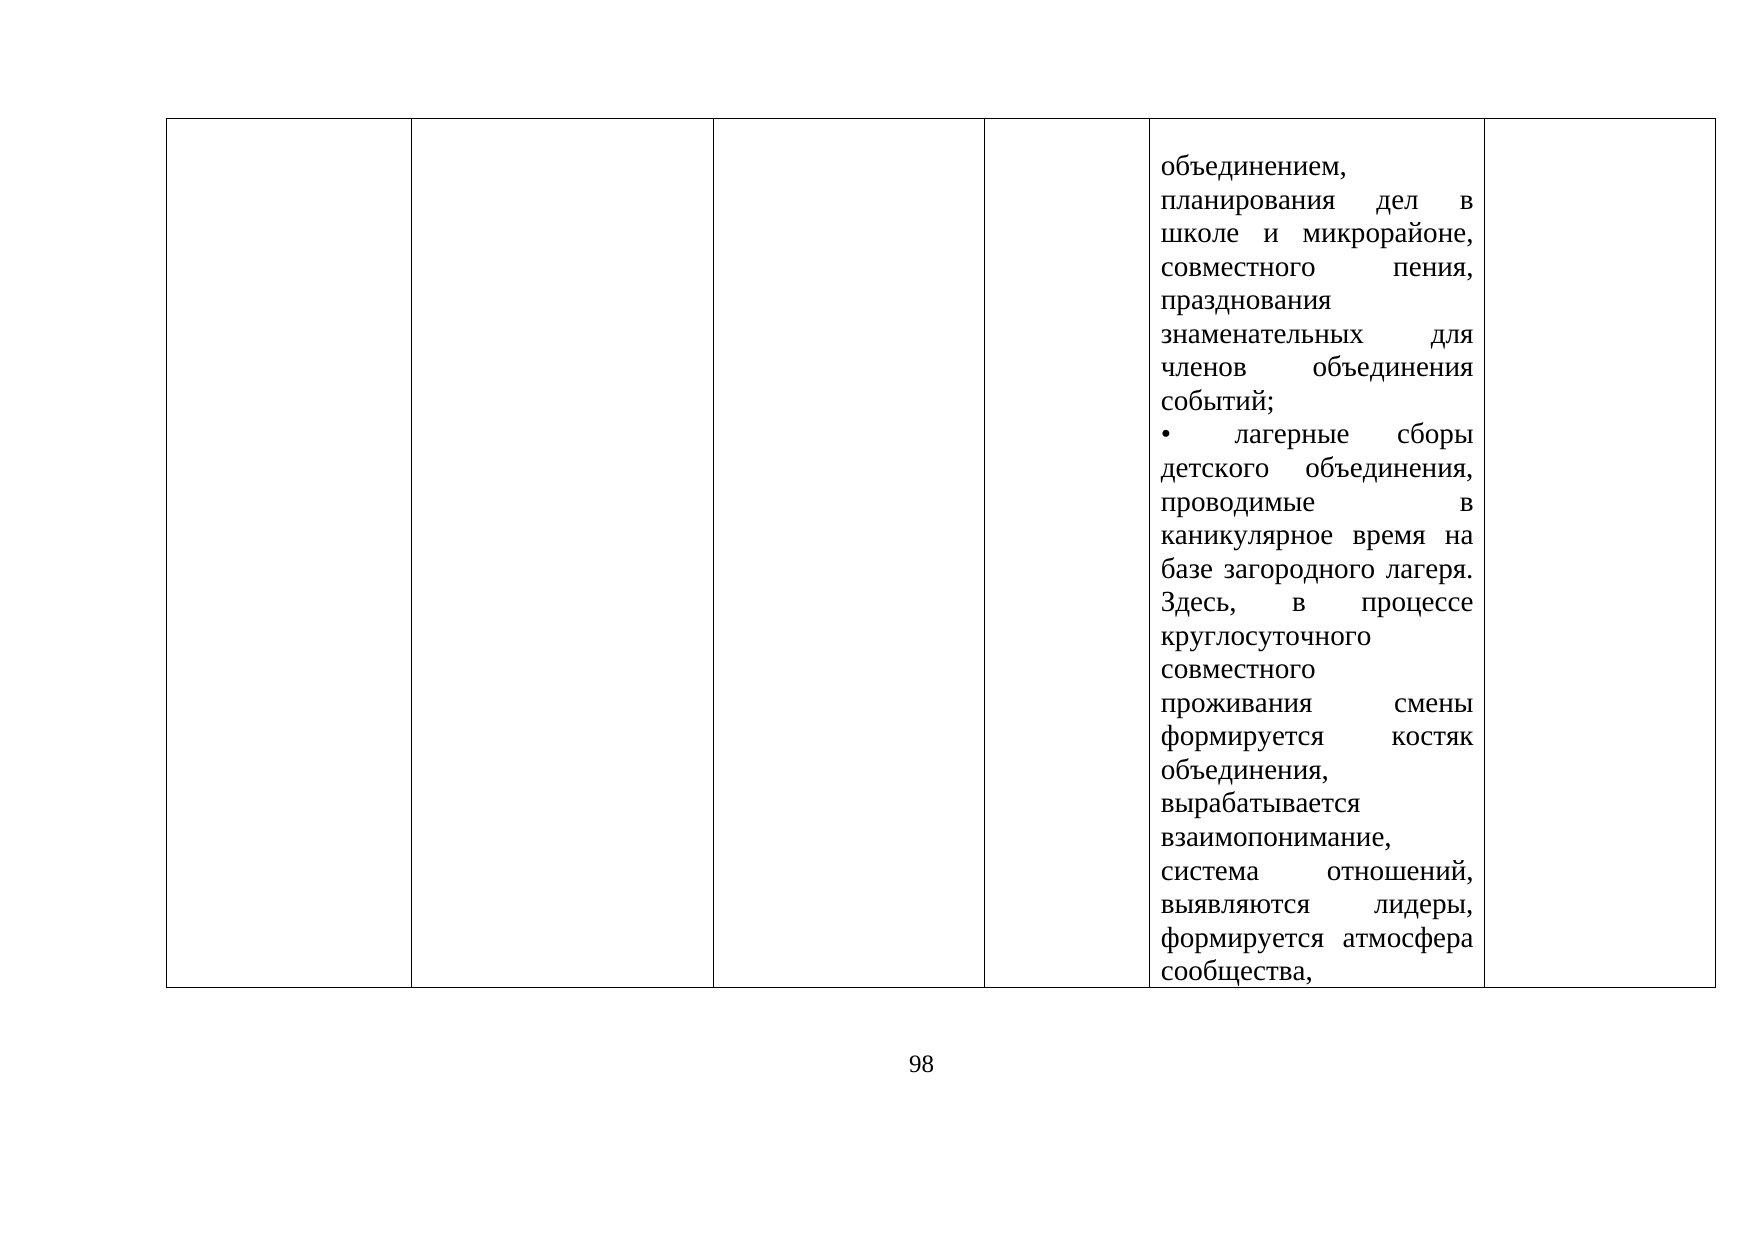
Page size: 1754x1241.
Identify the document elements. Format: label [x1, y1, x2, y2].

table_cell [167, 119, 411, 987]
table_cell [985, 119, 1149, 987]
table_cell [714, 119, 984, 987]
table_cell [412, 119, 713, 987]
table_cell [1150, 119, 1484, 987]
table_cell [1485, 119, 1715, 987]
